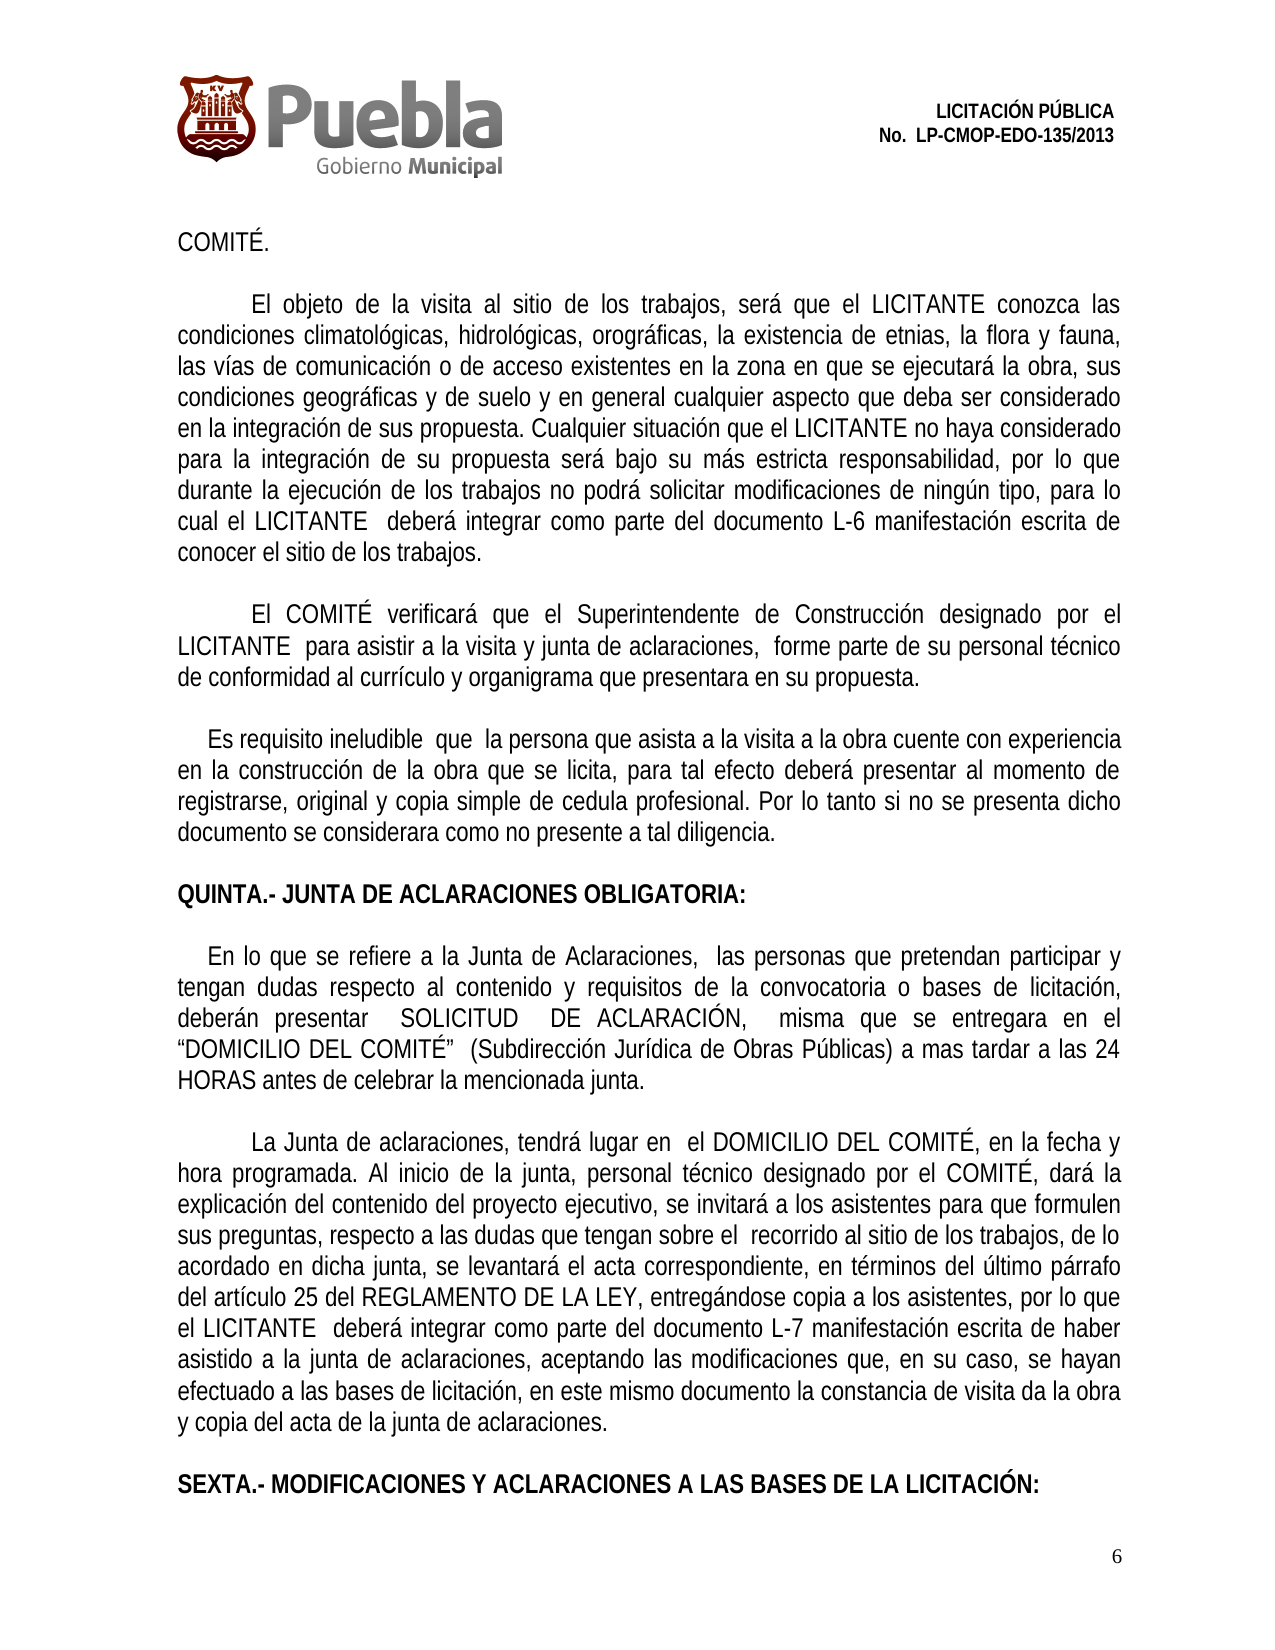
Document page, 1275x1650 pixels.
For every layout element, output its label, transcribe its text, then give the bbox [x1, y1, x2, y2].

text En lo que se refiere a la Junta de Aclaraciones, las personas que pretendan participar y tengan dudas respecto al contenido y requisitos de la convocatoria o bases de licitación, deberán presentar SOLICITUD DE ACLARACIÓN, misma que se entregara en el “DOMICILIO DEL COMITÉ” (Subdirección Jurídica de Obras Públicas) a mas tardar a las 24 HORAS antes de celebrar la mencionada junta. [177, 940, 1122, 1095]
subtitle QUINTA.- JUNTA DE ACLARACIONES OBLIGATORIA: [177, 878, 1122, 909]
text La Junta de aclaraciones, tendrá lugar en el DOMICILIO DEL COMITÉ, en la fecha y hora programada. Al inicio de la junta, personal técnico designado por el COMITÉ, dará la explicación del contenido del proyecto ejecutivo, se invitará a los asistentes para que formulen sus preguntas, respecto a las dudas que tengan sobre el recorrido al sitio de los trabajos, de lo acordado en dicha junta, se levantará el acta correspondiente, en términos del último párrafo del artículo 25 del REGLAMENTO DE LA LEY, entregándose copia a los asistentes, por lo que el LICITANTE deberá integrar como parte del documento L-7 manifestación escrita de haber asistido a la junta de aclaraciones, aceptando las modificaciones que, en su caso, se hayan efectuado a las bases de licitación, en este mismo documento la constancia de visita da la obra y copia del acta de la junta de aclaraciones. [177, 1126, 1122, 1437]
text Es requisito ineludible que la persona que asista a la visita a la obra cuente con experiencia en la construcción de la obra que se licita, para tal efecto deberá presentar al momento de registrarse, original y copia simple de cedula profesional. Por lo tanto si no se presenta dicho documento se considerara como no presente a tal diligencia. [177, 723, 1122, 847]
text SEXTA.- MODIFICACIONES Y ACLARACIONES A LAS BASES DE LA LICITACIÓN: [177, 1468, 1122, 1499]
text El COMITÉ verificará que el Superintendente de Construcción designado por el LICITANTE para asistir a la visita y junta de aclaraciones, forme parte de su personal técnico de conformidad al currículo y organigrama que presentara en su propuesta. [177, 599, 1122, 692]
text El objeto de la visita al sitio de los trabajos, será que el LICITANTE conozca las condiciones climatológicas, hidrológicas, orográficas, la existencia de etnias, la flora y fauna, las vías de comunicación o de acceso existentes en la zona en que se ejecutará la obra, sus condiciones geográficas y de suelo y en general cualquier aspecto que deba ser considerado en la integración de sus propuesta. Cualquier situación que el LICITANTE no haya considerado para la integración de su propuesta será bajo su más estricta responsabilidad, por lo que durante la ejecución de los trabajos no podrá solicitar modificaciones de ningún tipo, para lo cual el LICITANTE deberá integrar como parte del documento L-6 manifestación escrita de conocer el sitio de los trabajos. [177, 288, 1122, 568]
picture [177, 75, 502, 178]
